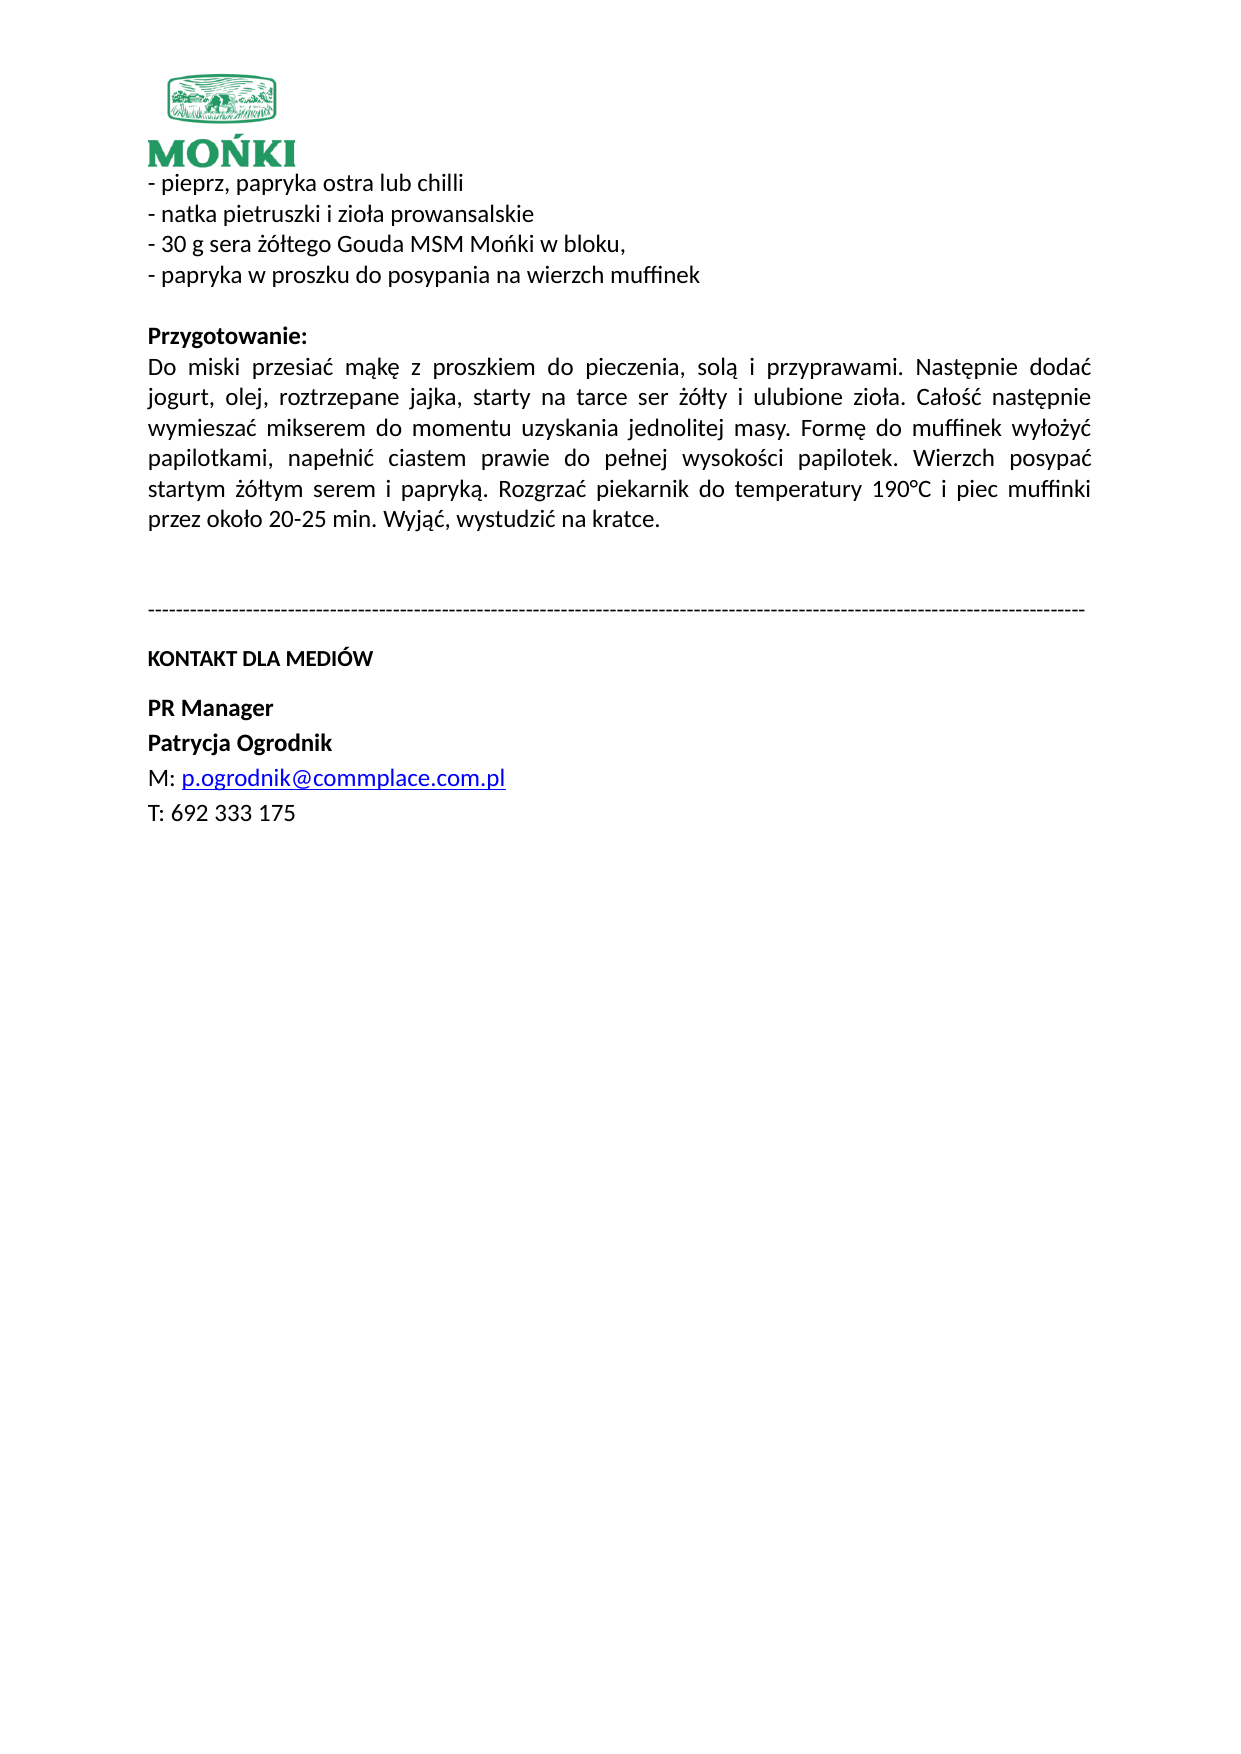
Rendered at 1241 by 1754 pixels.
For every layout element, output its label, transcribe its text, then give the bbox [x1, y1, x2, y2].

text - 30 g sera żółtego Gouda MSM Mońki w bloku, [148, 228, 1093, 259]
text M: p.ogrodnik@commplace.com.pl [148, 762, 1093, 793]
text KONTAKT DLA MEDIÓW [148, 644, 1093, 672]
text T: 692 333 175 [148, 797, 1093, 828]
text -------------------------------------------------------------------------------------------------------------------------------------- [148, 595, 1093, 623]
text - natka pietruszki i zioła prowansalskie [148, 198, 1093, 228]
text Przygotowanie: [148, 320, 1093, 351]
text - papryka w proszku do posypania na wierzch muffinek [148, 259, 1093, 289]
text PR Manager [148, 692, 1093, 723]
picture [147, 73, 296, 168]
text Patrycja Ogrodnik [148, 727, 1093, 758]
text - pieprz, papryka ostra lub chilli [148, 167, 1093, 198]
text Do miski przesiać mąkę z proszkiem do pieczenia, solą i przyprawami. Następnie dodać jogurt, olej, roztrzepane jajka, starty na tarce ser żółty i ulubione zioła. Całość następnie wymieszać mikserem do momentu uzyskania jednolitej masy. Formę do muffinek wyłożyć papilotkami, napełnić ciastem prawie do pełnej wysokości papilotek. Wierzch posypać startym żółtym serem i papryką. Rozgrzać piekarnik do temperatury 190°C i piec muffinki przez około 20-25 min. Wyjąć, wystudzić na kratce. [148, 351, 1093, 534]
